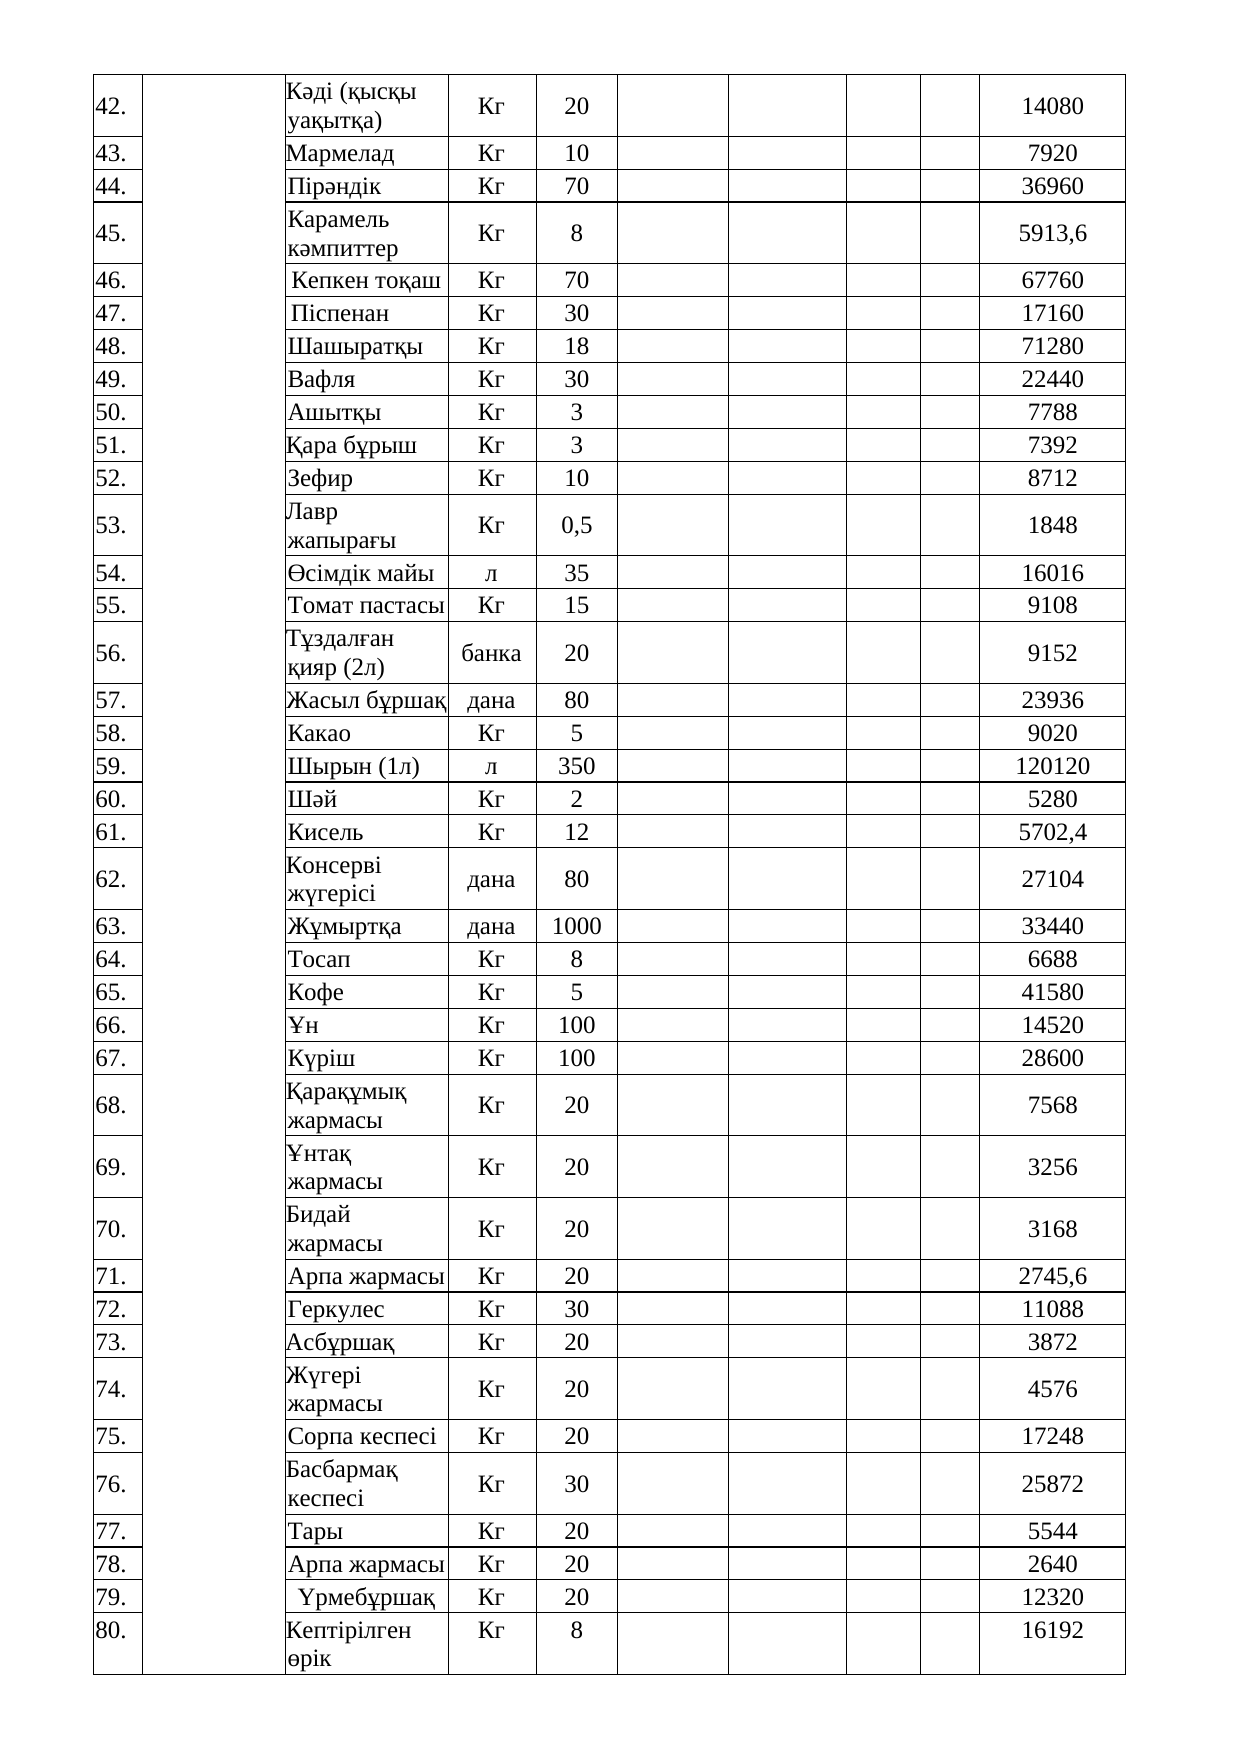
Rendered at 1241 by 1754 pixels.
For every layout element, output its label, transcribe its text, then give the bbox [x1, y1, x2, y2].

table_cell [618, 1613, 728, 1674]
table_cell [847, 1325, 920, 1357]
table_cell Кепкен тоқаш [286, 264, 448, 296]
table_cell 78. [94, 1548, 142, 1579]
table_cell 65. [94, 976, 142, 1008]
table_cell 69. [94, 1136, 142, 1197]
table_cell Шашыратқы [286, 330, 448, 362]
table_cell [921, 1548, 979, 1579]
table_cell [921, 1260, 979, 1291]
table_cell [618, 1325, 728, 1357]
table_cell [847, 1198, 920, 1258]
table_cell [921, 495, 979, 555]
table_cell 8 [537, 203, 617, 263]
table_cell [921, 717, 979, 748]
table_cell [847, 976, 920, 1008]
table_cell [921, 1580, 979, 1612]
table_cell Кг [449, 495, 536, 555]
table_cell 76. [94, 1453, 142, 1513]
table_cell [847, 943, 920, 975]
table_cell 16192 [980, 1613, 1125, 1674]
table_cell Кг [449, 1293, 536, 1324]
table_cell [921, 622, 979, 683]
table_cell 3872 [980, 1325, 1125, 1357]
table_cell Кәді (қысқы уақытқа) [286, 75, 448, 136]
table_cell [847, 910, 920, 942]
table_cell 46. [94, 264, 142, 296]
table_cell 6688 [980, 943, 1125, 975]
table_cell 47. [94, 297, 142, 329]
table_cell [618, 1009, 728, 1041]
table_cell 59. [94, 750, 142, 781]
table_cell [847, 1580, 920, 1612]
table_cell 5702,4 [980, 815, 1125, 847]
table_cell 20 [537, 622, 617, 683]
table_cell 20 [537, 1198, 617, 1258]
table_cell [618, 1260, 728, 1291]
table_cell [921, 1358, 979, 1419]
table_cell 56. [94, 622, 142, 683]
table_cell 80. [94, 1613, 142, 1674]
table_cell 49. [94, 363, 142, 395]
table_cell [847, 684, 920, 716]
table_cell [847, 1260, 920, 1291]
table_cell 8712 [980, 462, 1125, 493]
table_cell [729, 1613, 846, 1674]
table_cell [618, 943, 728, 975]
table_cell [729, 75, 846, 136]
table_cell Кг [449, 1075, 536, 1135]
table_cell [921, 1325, 979, 1357]
table_cell [729, 1325, 846, 1357]
table_cell [729, 1453, 846, 1513]
table_cell [847, 1075, 920, 1135]
table_cell 71. [94, 1260, 142, 1291]
table_cell [847, 170, 920, 201]
table_cell Бидай жармасы [286, 1198, 448, 1258]
table_cell [847, 1009, 920, 1041]
table_cell Ашытқы [286, 396, 448, 428]
table_cell [921, 297, 979, 329]
table_cell Кг [449, 396, 536, 428]
table_cell 20 [537, 75, 617, 136]
table_cell [618, 1548, 728, 1579]
table_cell [729, 1075, 846, 1135]
table_cell [847, 1136, 920, 1197]
table_cell [921, 848, 979, 909]
table_cell 64. [94, 943, 142, 975]
table_cell [847, 1515, 920, 1546]
table_cell [921, 943, 979, 975]
table_cell 2 [537, 783, 617, 814]
table_cell Арпа жармасы [286, 1260, 448, 1291]
table_cell [729, 170, 846, 201]
table_cell Кг [449, 363, 536, 395]
table_cell Кг [449, 815, 536, 847]
table_cell Асбұршақ [286, 1325, 448, 1357]
table_cell дана [449, 910, 536, 942]
table_cell 80 [537, 684, 617, 716]
table_cell Шәй [286, 783, 448, 814]
table_cell Кофе [286, 976, 448, 1008]
table_cell [729, 137, 846, 168]
table_cell [618, 910, 728, 942]
table_cell Сорпа кеспесі [286, 1420, 448, 1452]
table_cell [618, 75, 728, 136]
table_cell [729, 622, 846, 683]
table_cell 3168 [980, 1198, 1125, 1258]
table_cell [729, 495, 846, 555]
table_cell 12320 [980, 1580, 1125, 1612]
table_cell 42. [94, 75, 142, 136]
table_cell [729, 589, 846, 621]
table_cell 15 [537, 589, 617, 621]
table_cell [921, 170, 979, 201]
table_cell [618, 264, 728, 296]
table_cell Піспенан [286, 297, 448, 329]
table_cell 4576 [980, 1358, 1125, 1419]
table_cell Кг [449, 1613, 536, 1674]
table_cell [618, 976, 728, 1008]
table_cell 20 [537, 1515, 617, 1546]
table_cell [847, 1548, 920, 1579]
table_cell Кг [449, 1580, 536, 1612]
table_cell [618, 815, 728, 847]
table_cell [921, 1042, 979, 1073]
table_cell [847, 783, 920, 814]
table_cell 60. [94, 783, 142, 814]
table_cell [618, 556, 728, 588]
table_cell 67. [94, 1042, 142, 1073]
table_cell Мармелад [286, 137, 448, 168]
table_cell [729, 363, 846, 395]
table_cell Томат пастасы [286, 589, 448, 621]
table_cell 3 [537, 429, 617, 461]
table_cell [921, 589, 979, 621]
table_cell [921, 1515, 979, 1546]
table_cell [729, 976, 846, 1008]
table_cell 45. [94, 203, 142, 263]
table_cell 52. [94, 462, 142, 493]
table_cell [729, 1420, 846, 1452]
table_cell 51. [94, 429, 142, 461]
table_cell 9020 [980, 717, 1125, 748]
table_cell 63. [94, 910, 142, 942]
table_cell [618, 1515, 728, 1546]
table_cell [847, 297, 920, 329]
table_cell 53. [94, 495, 142, 555]
table_cell [847, 1293, 920, 1324]
table_cell [921, 75, 979, 136]
table_cell [618, 429, 728, 461]
table_cell 27104 [980, 848, 1125, 909]
table_cell [921, 1136, 979, 1197]
table_cell 12 [537, 815, 617, 847]
table_cell Кг [449, 264, 536, 296]
table_cell [618, 848, 728, 909]
table_cell [729, 684, 846, 716]
table_cell дана [449, 684, 536, 716]
table_cell Ұн [286, 1009, 448, 1041]
table_cell [729, 429, 846, 461]
table_cell 14520 [980, 1009, 1125, 1041]
table_cell [921, 1009, 979, 1041]
table_cell [921, 363, 979, 395]
table_cell Үрмебұршақ [286, 1580, 448, 1612]
table_cell Карамель кәмпиттер [286, 203, 448, 263]
table_cell 120120 [980, 750, 1125, 781]
table_cell 28600 [980, 1042, 1125, 1073]
table_cell [921, 684, 979, 716]
table_cell [921, 815, 979, 847]
table_cell Кг [449, 1260, 536, 1291]
table_cell [729, 1042, 846, 1073]
table_cell [618, 363, 728, 395]
table_cell 5913,6 [980, 203, 1125, 263]
table_cell [618, 396, 728, 428]
table_cell Геркулес [286, 1293, 448, 1324]
table_cell [847, 495, 920, 555]
table_cell Кг [449, 1420, 536, 1452]
table_cell [729, 1515, 846, 1546]
table_cell [847, 717, 920, 748]
table_cell 14080 [980, 75, 1125, 136]
table_cell [729, 1136, 846, 1197]
table_cell 79. [94, 1580, 142, 1612]
table_cell [729, 750, 846, 781]
table_cell [921, 976, 979, 1008]
table_cell Арпа жармасы [286, 1548, 448, 1579]
table_cell [847, 429, 920, 461]
table_cell [729, 717, 846, 748]
table_cell [921, 910, 979, 942]
table_cell 77. [94, 1515, 142, 1546]
table_cell 33440 [980, 910, 1125, 942]
table_cell [847, 815, 920, 847]
table_cell [921, 429, 979, 461]
table_cell [921, 1075, 979, 1135]
table_cell [847, 264, 920, 296]
table_cell банка [449, 622, 536, 683]
table_cell 55. [94, 589, 142, 621]
table_cell Кг [449, 462, 536, 493]
table_cell 11088 [980, 1293, 1125, 1324]
table_cell 30 [537, 297, 617, 329]
table_cell [729, 556, 846, 588]
table_cell 8 [537, 1613, 617, 1674]
table_cell [729, 783, 846, 814]
table_cell 350 [537, 750, 617, 781]
table_cell [729, 848, 846, 909]
table_cell 44. [94, 170, 142, 201]
table_cell [729, 815, 846, 847]
table_cell [729, 1009, 846, 1041]
table_cell Кг [449, 783, 536, 814]
table_cell [618, 684, 728, 716]
table_cell 2640 [980, 1548, 1125, 1579]
table_cell Кг [449, 1358, 536, 1419]
table_cell 10 [537, 137, 617, 168]
table_cell 20 [537, 1420, 617, 1452]
table_cell [618, 495, 728, 555]
table_cell Кг [449, 203, 536, 263]
table_cell [729, 1580, 846, 1612]
table_cell 9108 [980, 589, 1125, 621]
table_cell 66. [94, 1009, 142, 1041]
table_cell 80 [537, 848, 617, 909]
table_cell 3256 [980, 1136, 1125, 1197]
table_cell Кг [449, 1515, 536, 1546]
table_cell [921, 264, 979, 296]
table_cell [618, 1293, 728, 1324]
table_cell Тосап [286, 943, 448, 975]
table_cell Қарақұмық жармасы [286, 1075, 448, 1135]
table_cell [729, 396, 846, 428]
table_cell [729, 264, 846, 296]
table_cell [921, 1198, 979, 1258]
table_cell [921, 1293, 979, 1324]
table_cell [921, 137, 979, 168]
table_cell Кисель [286, 815, 448, 847]
table_cell [847, 330, 920, 362]
table_cell 20 [537, 1325, 617, 1357]
table_cell [618, 1136, 728, 1197]
table_cell 43. [94, 137, 142, 168]
table_cell 1000 [537, 910, 617, 942]
table_cell 18 [537, 330, 617, 362]
table_cell Кептірілген өрік [286, 1613, 448, 1674]
table_cell Консерві жүгерісі [286, 848, 448, 909]
table_cell [618, 1420, 728, 1452]
table_cell 5280 [980, 783, 1125, 814]
table_cell 62. [94, 848, 142, 909]
table_cell [847, 137, 920, 168]
table_cell 20 [537, 1358, 617, 1419]
table_cell [618, 622, 728, 683]
table_cell [847, 1042, 920, 1073]
table_cell 7788 [980, 396, 1125, 428]
table_cell [847, 750, 920, 781]
table_cell 7920 [980, 137, 1125, 168]
table_cell Ұнтақ жармасы [286, 1136, 448, 1197]
table_cell 30 [537, 363, 617, 395]
table_cell 70 [537, 264, 617, 296]
table_cell Жүгері жармасы [286, 1358, 448, 1419]
table_cell Қара бұрыш [286, 429, 448, 461]
table_cell [729, 910, 846, 942]
table_cell 5 [537, 717, 617, 748]
table_cell 22440 [980, 363, 1125, 395]
table_cell [618, 462, 728, 493]
table_cell 7392 [980, 429, 1125, 461]
table_cell [729, 203, 846, 263]
table_cell 17160 [980, 297, 1125, 329]
table_cell Тары [286, 1515, 448, 1546]
table_cell 70. [94, 1198, 142, 1258]
table_cell 1848 [980, 495, 1125, 555]
table_cell Кг [449, 75, 536, 136]
table_cell Лавр жапырағы [286, 495, 448, 555]
table_cell 20 [537, 1548, 617, 1579]
table_cell [921, 462, 979, 493]
table_cell 5544 [980, 1515, 1125, 1546]
table_cell Кг [449, 429, 536, 461]
table_cell Кг [449, 1136, 536, 1197]
table_cell [618, 1198, 728, 1258]
table_cell Кг [449, 170, 536, 201]
table_cell 10 [537, 462, 617, 493]
table_cell [729, 943, 846, 975]
table_cell 100 [537, 1009, 617, 1041]
table_cell [847, 1420, 920, 1452]
table_cell 70 [537, 170, 617, 201]
table_cell [729, 1260, 846, 1291]
table_cell Кг [449, 1548, 536, 1579]
table_cell [847, 75, 920, 136]
table_cell [729, 1198, 846, 1258]
table_cell [847, 462, 920, 493]
table_cell Кг [449, 1009, 536, 1041]
table_cell [618, 589, 728, 621]
table_cell [847, 1613, 920, 1674]
table_cell Кг [449, 1198, 536, 1258]
table_cell 75. [94, 1420, 142, 1452]
table_cell [618, 1042, 728, 1073]
table_cell [729, 1358, 846, 1419]
table_cell 58. [94, 717, 142, 748]
table_cell Кг [449, 137, 536, 168]
table_cell [618, 717, 728, 748]
table_cell 30 [537, 1453, 617, 1513]
table_cell Өсімдік майы [286, 556, 448, 588]
table_cell [618, 330, 728, 362]
table_cell 73. [94, 1325, 142, 1357]
table_cell 48. [94, 330, 142, 362]
table_cell Кг [449, 297, 536, 329]
table_cell [847, 848, 920, 909]
table_cell [921, 1453, 979, 1513]
table_cell [921, 750, 979, 781]
table_cell 68. [94, 1075, 142, 1135]
table_cell [618, 783, 728, 814]
table_cell Тұздалған қияр (2л) [286, 622, 448, 683]
table_cell Кг [449, 1042, 536, 1073]
table_cell Какао [286, 717, 448, 748]
table_cell 7568 [980, 1075, 1125, 1135]
table_cell 8 [537, 943, 617, 975]
table_cell [921, 783, 979, 814]
table_cell 3 [537, 396, 617, 428]
table_cell [618, 1358, 728, 1419]
table_cell [618, 1075, 728, 1135]
table_cell Кг [449, 976, 536, 1008]
table_cell [729, 297, 846, 329]
table_cell 2745,6 [980, 1260, 1125, 1291]
table_cell 16016 [980, 556, 1125, 588]
table_cell Кг [449, 943, 536, 975]
table_cell [921, 396, 979, 428]
table_cell [921, 1420, 979, 1452]
table_cell Шырын (1л) [286, 750, 448, 781]
table_cell 67760 [980, 264, 1125, 296]
table_cell Кг [449, 1453, 536, 1513]
table_cell 30 [537, 1293, 617, 1324]
table_cell [729, 330, 846, 362]
table_cell [847, 1453, 920, 1513]
table_cell 35 [537, 556, 617, 588]
table_cell 57. [94, 684, 142, 716]
table_cell Кг [449, 1325, 536, 1357]
table_cell 54. [94, 556, 142, 588]
table_cell [618, 203, 728, 263]
table_cell дана [449, 848, 536, 909]
table_cell 25872 [980, 1453, 1125, 1513]
table_cell [847, 396, 920, 428]
table_cell Басбармақ кеспесі [286, 1453, 448, 1513]
table_cell Пірәндік [286, 170, 448, 201]
table_cell 17248 [980, 1420, 1125, 1452]
table_cell [618, 750, 728, 781]
table_cell [618, 137, 728, 168]
table_cell [847, 203, 920, 263]
table_cell [618, 1580, 728, 1612]
table_cell л [449, 556, 536, 588]
table_cell 74. [94, 1358, 142, 1419]
table_cell 36960 [980, 170, 1125, 201]
table_cell [847, 363, 920, 395]
table_cell 20 [537, 1580, 617, 1612]
table_cell [847, 556, 920, 588]
table_cell Күріш [286, 1042, 448, 1073]
table_cell Жасыл бұршақ [286, 684, 448, 716]
table_cell 61. [94, 815, 142, 847]
table_cell Кг [449, 330, 536, 362]
table_cell 20 [537, 1260, 617, 1291]
table_cell 0,5 [537, 495, 617, 555]
table_cell 72. [94, 1293, 142, 1324]
table_cell [618, 170, 728, 201]
table_cell [847, 1358, 920, 1419]
table_cell Вафля [286, 363, 448, 395]
table_cell 20 [537, 1136, 617, 1197]
table_cell Жұмыртқа [286, 910, 448, 942]
table_cell 9152 [980, 622, 1125, 683]
table_cell [729, 1548, 846, 1579]
table_cell 100 [537, 1042, 617, 1073]
table_cell 20 [537, 1075, 617, 1135]
table_cell 23936 [980, 684, 1125, 716]
table_cell Зефир [286, 462, 448, 493]
table_cell [921, 330, 979, 362]
table_cell [729, 1293, 846, 1324]
table_cell [847, 589, 920, 621]
table_cell 41580 [980, 976, 1125, 1008]
table_cell [618, 1453, 728, 1513]
table_cell [847, 622, 920, 683]
table_cell 50. [94, 396, 142, 428]
table_cell Кг [449, 589, 536, 621]
table_cell Кг [449, 717, 536, 748]
table_cell [921, 1613, 979, 1674]
table_cell [729, 462, 846, 493]
table_cell л [449, 750, 536, 781]
table_cell [921, 556, 979, 588]
table_cell 5 [537, 976, 617, 1008]
table_cell 71280 [980, 330, 1125, 362]
table_cell [921, 203, 979, 263]
table_cell [618, 297, 728, 329]
